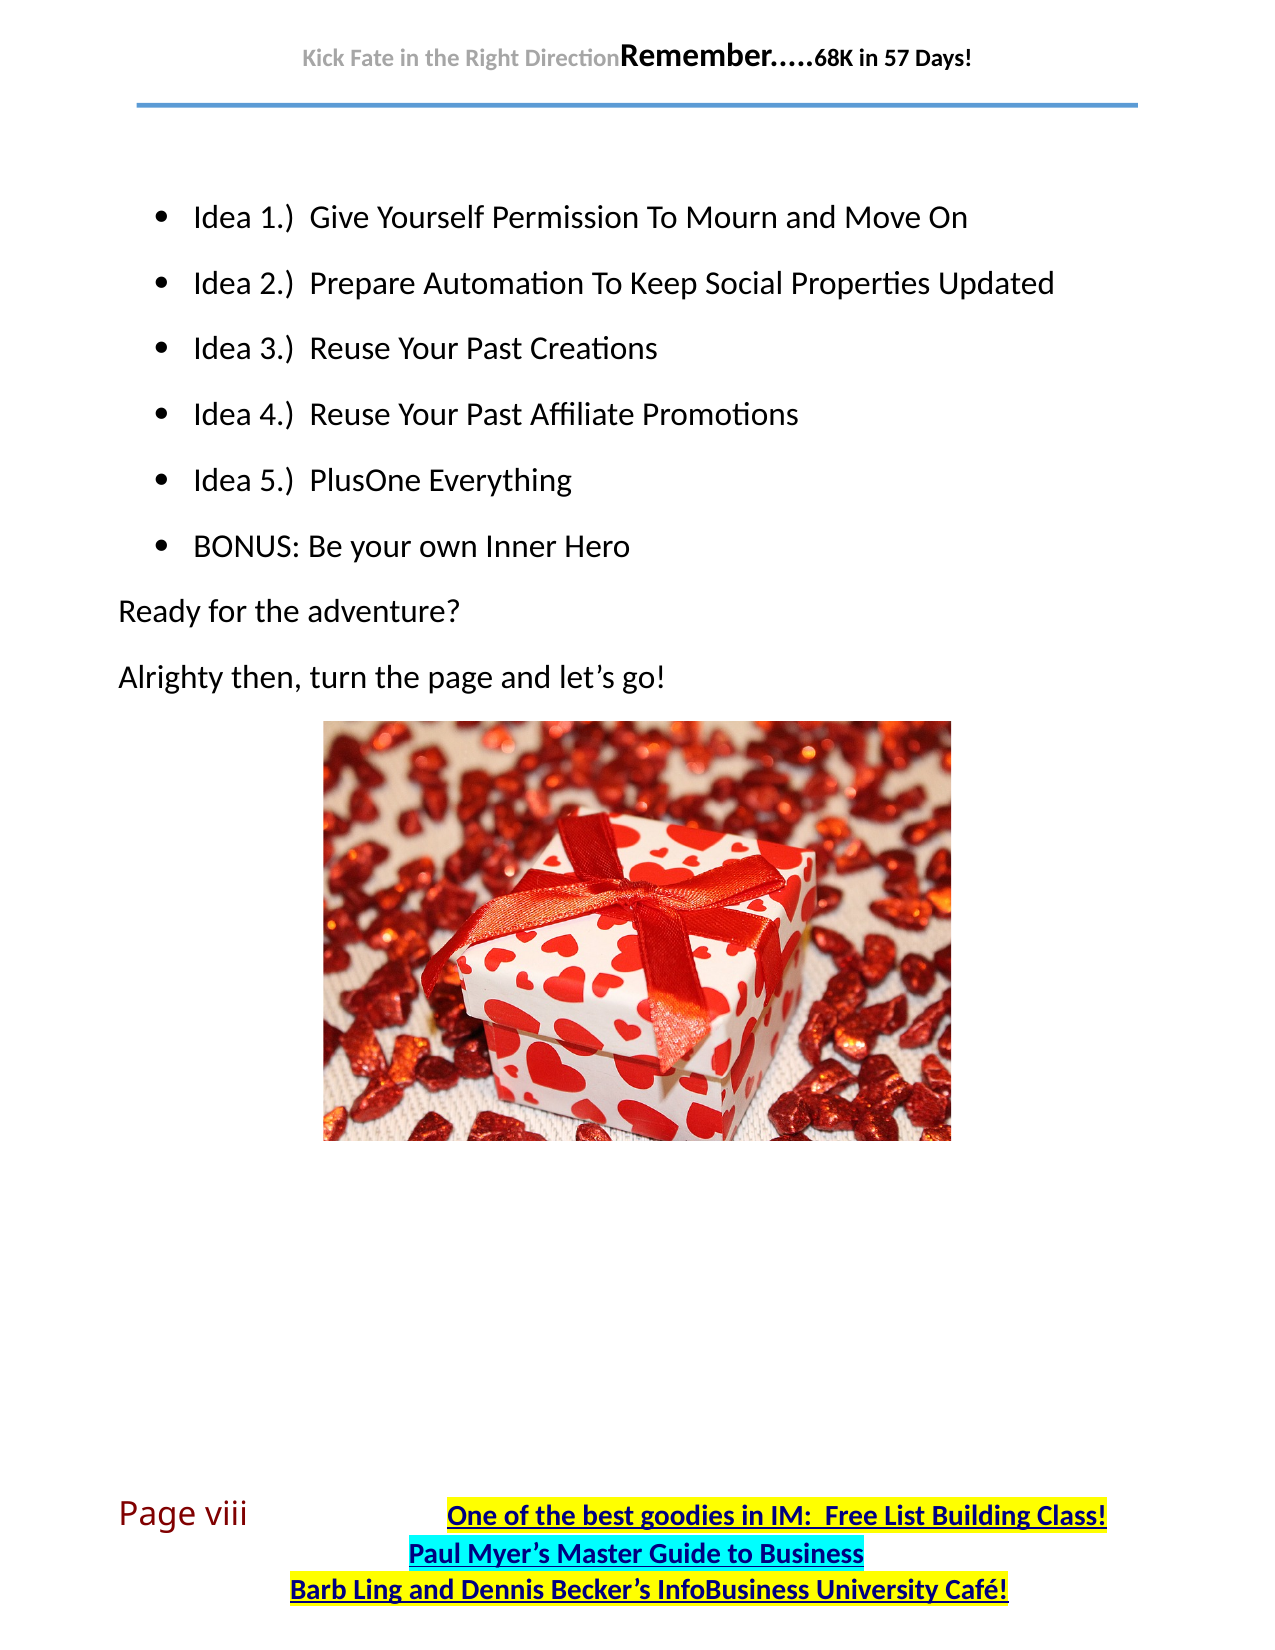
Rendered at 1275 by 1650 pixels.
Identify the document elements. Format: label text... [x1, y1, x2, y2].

list Idea 2.) Prepare Automation To Keep Social Properties Updated [156, 262, 1156, 302]
picture [323, 721, 952, 1141]
list Idea 5.) PlusOne Everything [156, 459, 1156, 499]
list BONUS: Be your own Inner Hero [156, 524, 1156, 565]
list Idea 3.) Reuse Your Past Creations [156, 327, 1156, 368]
text Alrighty then, turn the page and let’s go! [118, 656, 1156, 697]
list Idea 4.) Reuse Your Past Affiliate Promotions [156, 393, 1156, 434]
list Idea 1.) Give Yourself Permission To Mourn and Move On [156, 196, 1156, 237]
text Ready for the adventure? [118, 590, 1156, 631]
